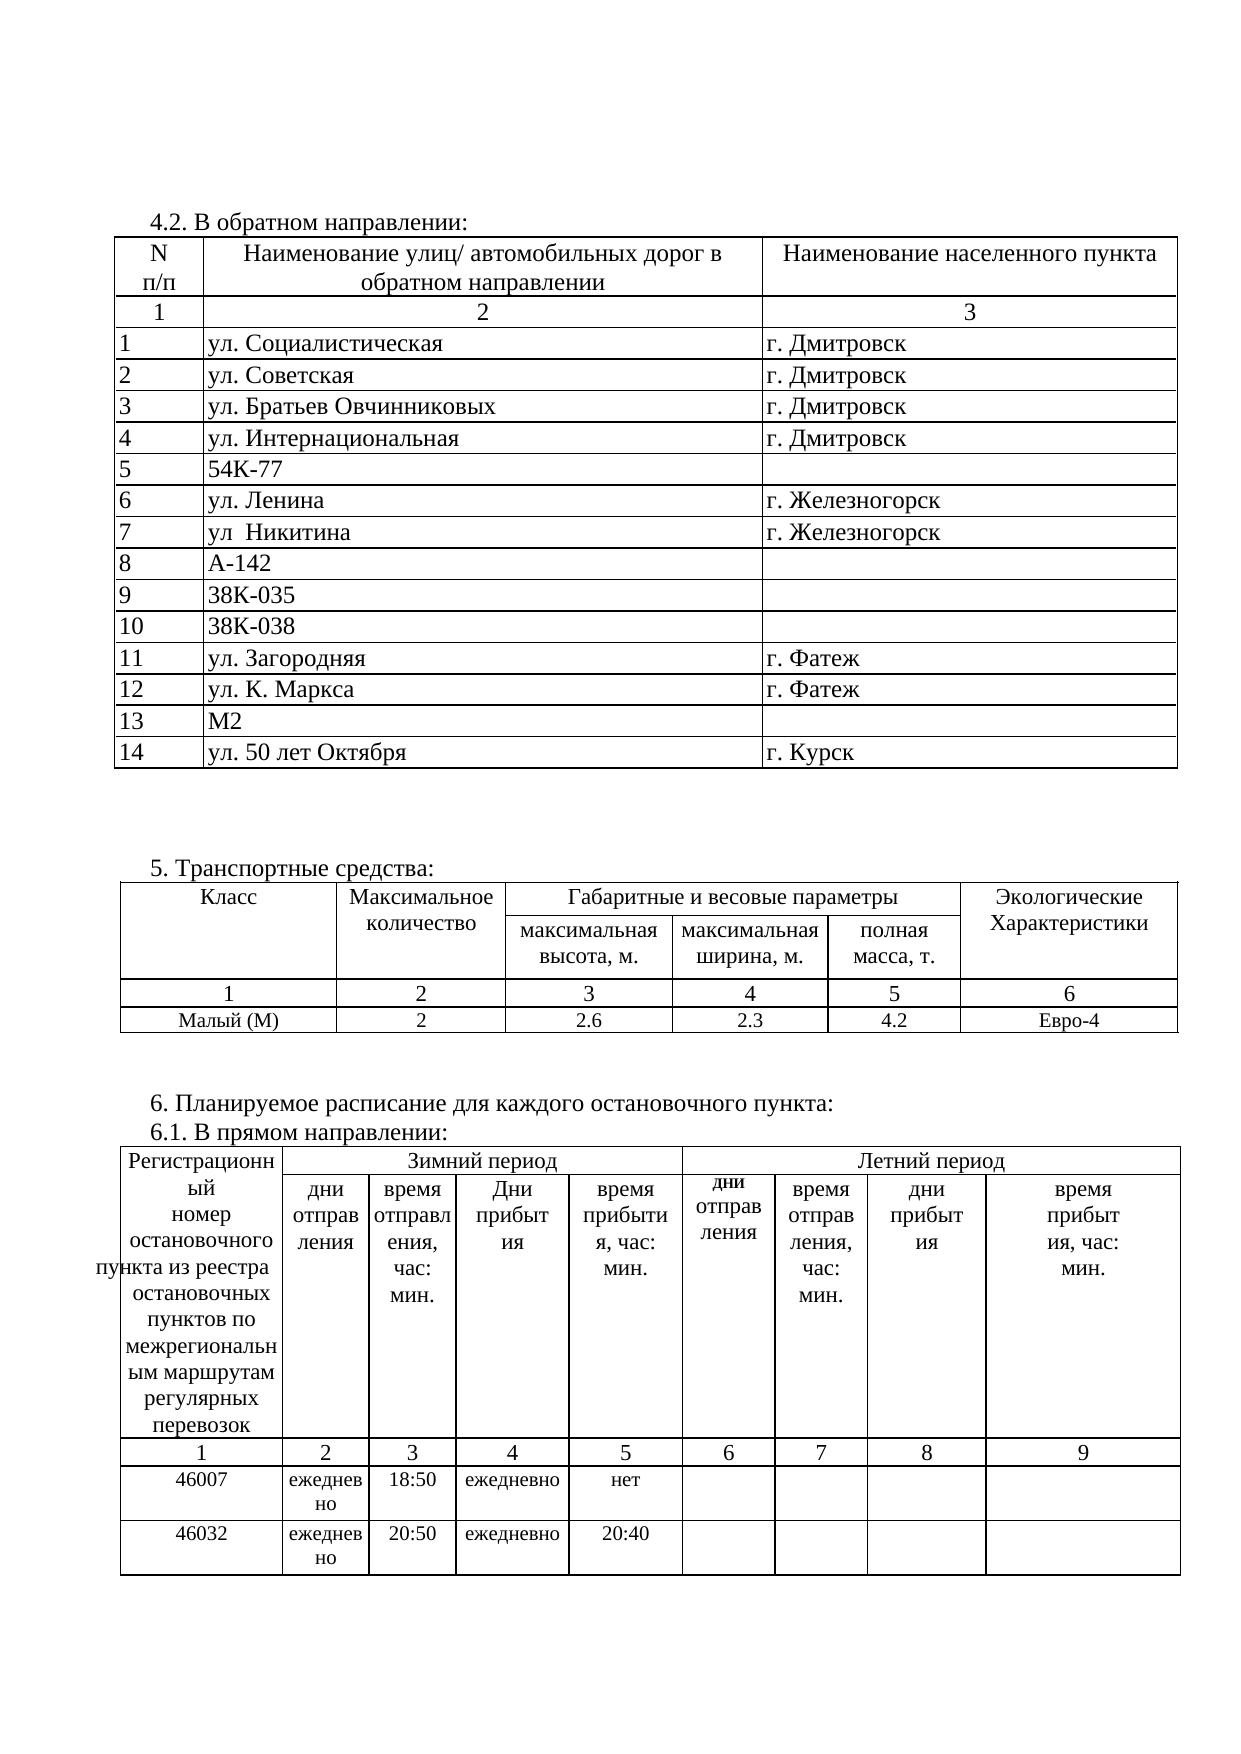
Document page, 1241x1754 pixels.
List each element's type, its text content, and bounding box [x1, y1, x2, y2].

table_cell г. Железногорск [763, 484, 1177, 516]
table_cell ул. К. Маркса [204, 675, 762, 704]
table_cell г. Фатеж [763, 673, 1177, 704]
table_header Наименование населенного пункта [763, 238, 1177, 295]
table_cell 7 [115, 517, 203, 547]
table_cell нет [570, 1467, 682, 1519]
table_cell 4 [115, 422, 203, 453]
table_cell 3 [115, 391, 203, 421]
text 6. Планируемое расписание для каждого остановочного пункта: [150, 1088, 1090, 1117]
table_cell ежедневно [457, 1467, 568, 1519]
table_cell [683, 1521, 774, 1574]
table_cell ежедневно [457, 1521, 568, 1574]
table_cell 2 [337, 1008, 505, 1032]
table_cell 1 [121, 1439, 282, 1465]
table_cell ул. Советская [204, 360, 762, 390]
table_cell 2 [115, 359, 203, 390]
table_cell Дни прибыт ия [457, 1175, 568, 1437]
table_cell г. Дмитровск [763, 327, 1177, 358]
table_cell [763, 453, 1177, 484]
table_cell г. Курск [763, 736, 1177, 767]
table_cell [763, 610, 1177, 641]
table_cell [763, 547, 1177, 578]
table_cell г. Железногорск [763, 516, 1177, 547]
table_cell 54К-77 [204, 454, 762, 484]
table_cell 20:50 [370, 1521, 455, 1574]
table_cell [776, 1521, 867, 1574]
table_cell 46007 [121, 1467, 282, 1519]
table_cell 6 [961, 980, 1177, 1006]
table_cell время прибыт ия, час: мин. [987, 1175, 1180, 1437]
table_header Зимний период [283, 1147, 682, 1174]
text 6.1. В прямом направлении: [150, 1117, 1090, 1146]
table_cell 4.2 [829, 1008, 960, 1032]
table_header Класс [121, 883, 336, 978]
table_cell 1 [121, 980, 336, 1006]
table_cell А-142 [204, 549, 762, 578]
table_cell [683, 1467, 774, 1519]
table_cell 7 [776, 1439, 867, 1465]
table_cell ДНИ отправ ления [683, 1175, 774, 1437]
table_cell 1 [115, 328, 203, 358]
table_cell 2.6 [506, 1008, 672, 1032]
table_cell 1 [115, 296, 203, 327]
table_cell время отправ ления, час: мин. [776, 1175, 867, 1437]
table_cell 13 [115, 705, 203, 736]
table_header Экологические Характеристики [961, 883, 1177, 978]
table_header Максимальное количество [337, 883, 505, 978]
table_cell [763, 579, 1177, 610]
table_cell 38К-035 [204, 580, 762, 610]
table_cell 38К-038 [204, 612, 762, 641]
table_cell 5 [115, 454, 203, 484]
table_cell ул Никитина [204, 517, 762, 547]
table_cell ул. Ленина [204, 486, 762, 516]
table_cell 11 [115, 643, 203, 673]
table_cell ул. Интернациональная [204, 423, 762, 453]
table_cell Малый (М) [121, 1008, 336, 1032]
table_header N п/п [115, 238, 203, 295]
text 5. Транспортные средства: [150, 853, 1090, 881]
table_cell 3 [763, 295, 1177, 327]
table_cell ул. Братьев Овчинниковых [204, 391, 762, 421]
table_cell 20:40 [570, 1521, 682, 1574]
table_cell М2 [204, 706, 762, 736]
table_cell 2 [337, 980, 505, 1006]
table_cell 8 [868, 1439, 985, 1465]
table_cell 9 [987, 1439, 1180, 1465]
table_cell 6 [115, 485, 203, 516]
table_cell 8 [115, 548, 203, 578]
table_cell 2 [204, 297, 762, 327]
table_cell дни прибыт ия [868, 1175, 985, 1437]
table_header Наименование улиц/ автомобильных дорог в обратном направлении [204, 238, 762, 295]
table_cell 3 [370, 1439, 455, 1465]
table_cell 6 [683, 1439, 774, 1465]
table_cell 14 [115, 737, 203, 767]
table_cell [776, 1467, 867, 1519]
table_cell ул. 50 лет Октября [204, 737, 762, 767]
table_cell ежедневно [283, 1521, 368, 1574]
table_cell [987, 1521, 1180, 1574]
table_cell г. Фатеж [763, 641, 1177, 673]
table_cell г. Дмитровск [763, 390, 1177, 421]
table_cell максимальная ширина, м. [673, 916, 827, 978]
table_cell 2.3 [673, 1008, 827, 1032]
table_cell г. Дмитровск [763, 358, 1177, 390]
table_cell 4 [673, 980, 827, 1006]
table_cell время прибыти я, час: мин. [570, 1175, 682, 1437]
table_cell г. Дмитровск [763, 421, 1177, 453]
table_cell ул. Социалистическая [204, 328, 762, 358]
table_cell 9 [115, 580, 203, 610]
table_header Летний период [683, 1147, 1180, 1174]
table_cell максимальная высота, м. [506, 916, 672, 978]
table_cell [868, 1521, 985, 1574]
table_cell полная масса, т. [829, 916, 960, 978]
table_cell 12 [115, 674, 203, 704]
table_cell [763, 704, 1177, 736]
table_cell время отправл ения, час: мин. [370, 1175, 455, 1437]
table_cell 18:50 [370, 1467, 455, 1519]
table_cell 4 [457, 1439, 568, 1465]
table_cell ул. Загородняя [204, 643, 762, 673]
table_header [121, 1147, 282, 1437]
table_cell 5 [829, 980, 960, 1006]
table_cell 5 [570, 1439, 682, 1465]
table_header Габаритные и весовые параметры [506, 883, 960, 915]
table_cell 3 [506, 980, 672, 1006]
table_cell 10 [115, 611, 203, 641]
table_cell 2 [283, 1439, 368, 1465]
table_cell [868, 1467, 985, 1519]
table_cell ежедневно [283, 1467, 368, 1519]
text 4.2. В обратном направлении: [150, 207, 1090, 236]
table_cell 46032 [121, 1521, 282, 1574]
table_cell Евро-4 [961, 1008, 1177, 1032]
table_cell [987, 1467, 1180, 1519]
table_cell дни отправ ления [283, 1175, 368, 1437]
